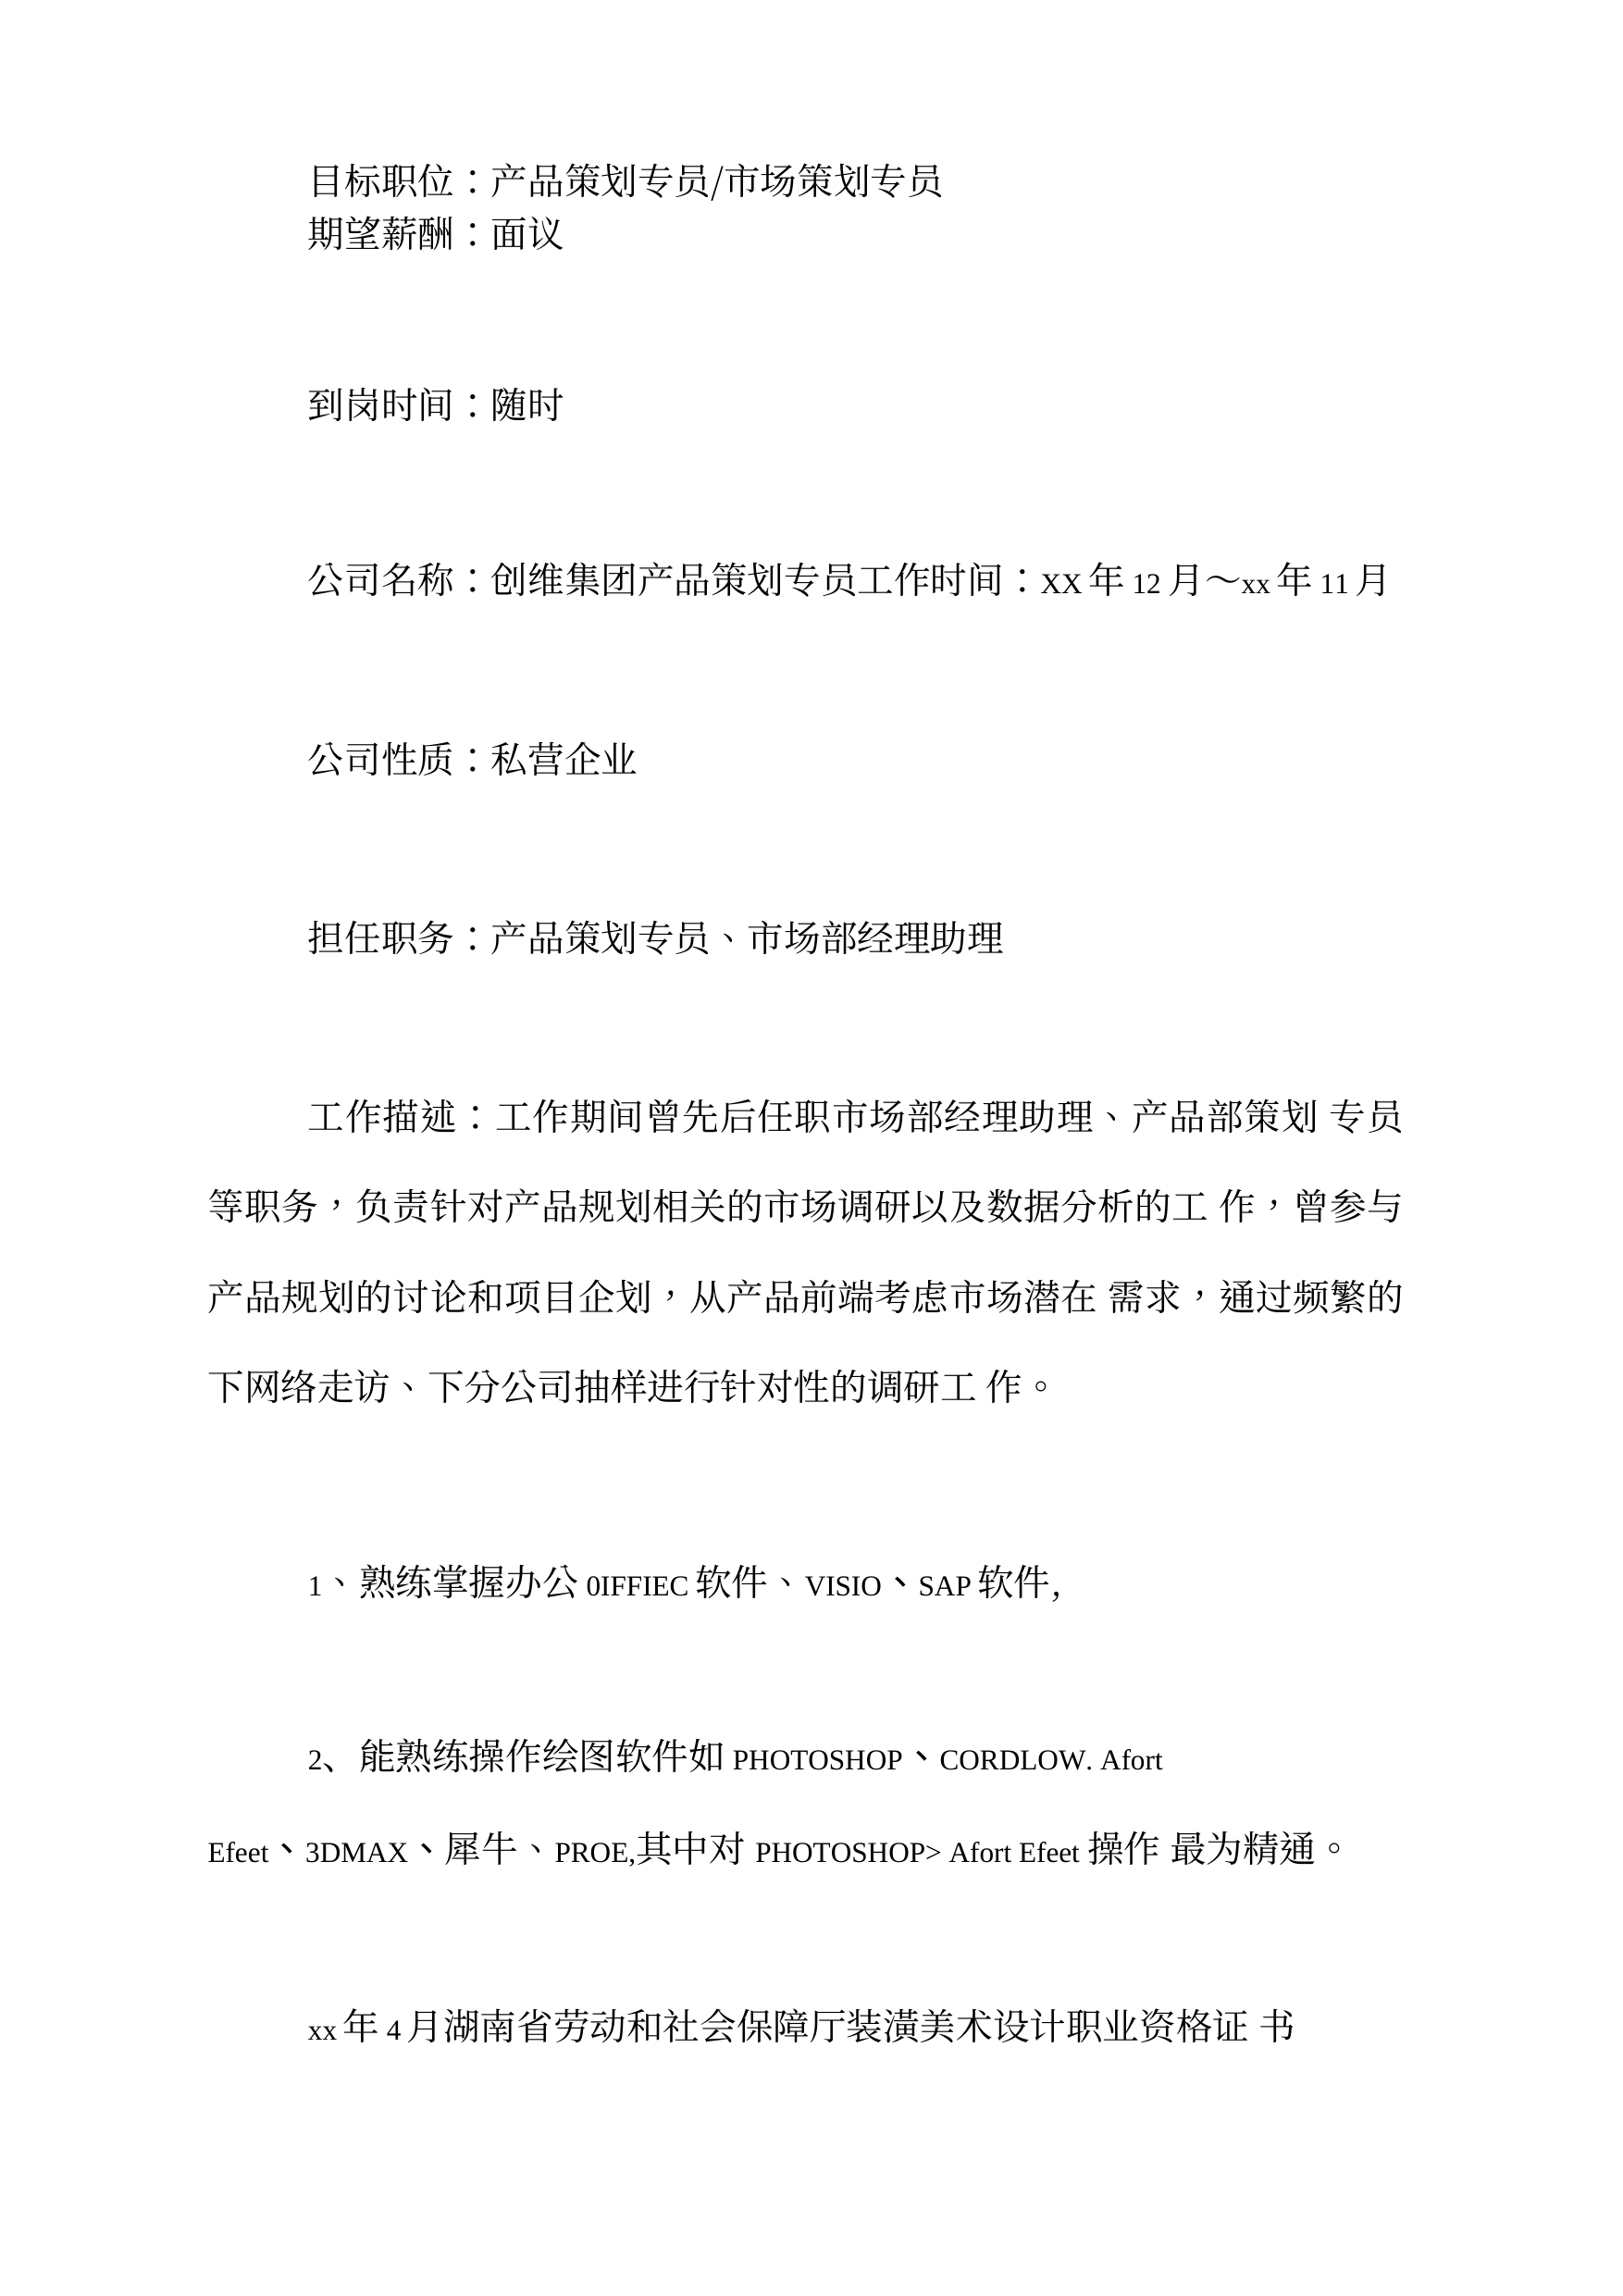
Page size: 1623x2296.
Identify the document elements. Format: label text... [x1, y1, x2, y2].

text xx年4月湖南省劳动和社会保障厅装潢美术设计职业资格证 书 [207, 1967, 1406, 2058]
text 公司名称：创维集团产品策划专员工作时间：XX年12 月〜xx年11月 [207, 519, 1406, 612]
text 目标职位：产品策划专员/市场策划专员 [308, 153, 1406, 205]
text 1、熟练掌握办公0IFFIEC软件、VISIO、SAP软件, [308, 1554, 1406, 1607]
text 公司性质：私营企业 [308, 701, 1406, 790]
text 工作描述：工作期间曾先后任职市场部经理助理、产品部策划 专员等职务，负责针对产品规划相关的市场调研以及数据分析的工 作，曾参与产品规划的讨论和项目企划，从产品前端考虑市场潜在 需求，通过频繁的下网络走访、下分公司抽样进行针对性的调研工 作。 [207, 1059, 1406, 1419]
text 期望薪酬：面议 [308, 205, 1406, 257]
text Efeet、3DMAX、犀牛、PROE,其中对 PHOTOSHOP> Afort Efeet 操作 最为精通。 [207, 1788, 1406, 1880]
text 到岗时间：随时 [308, 346, 1406, 437]
text 2、能熟练操作绘图软件如PHOTOSHOP、CORDLOW. Afort [308, 1695, 1406, 1788]
text 担任职务：产品策划专员、市场部经理助理 [308, 879, 1406, 970]
